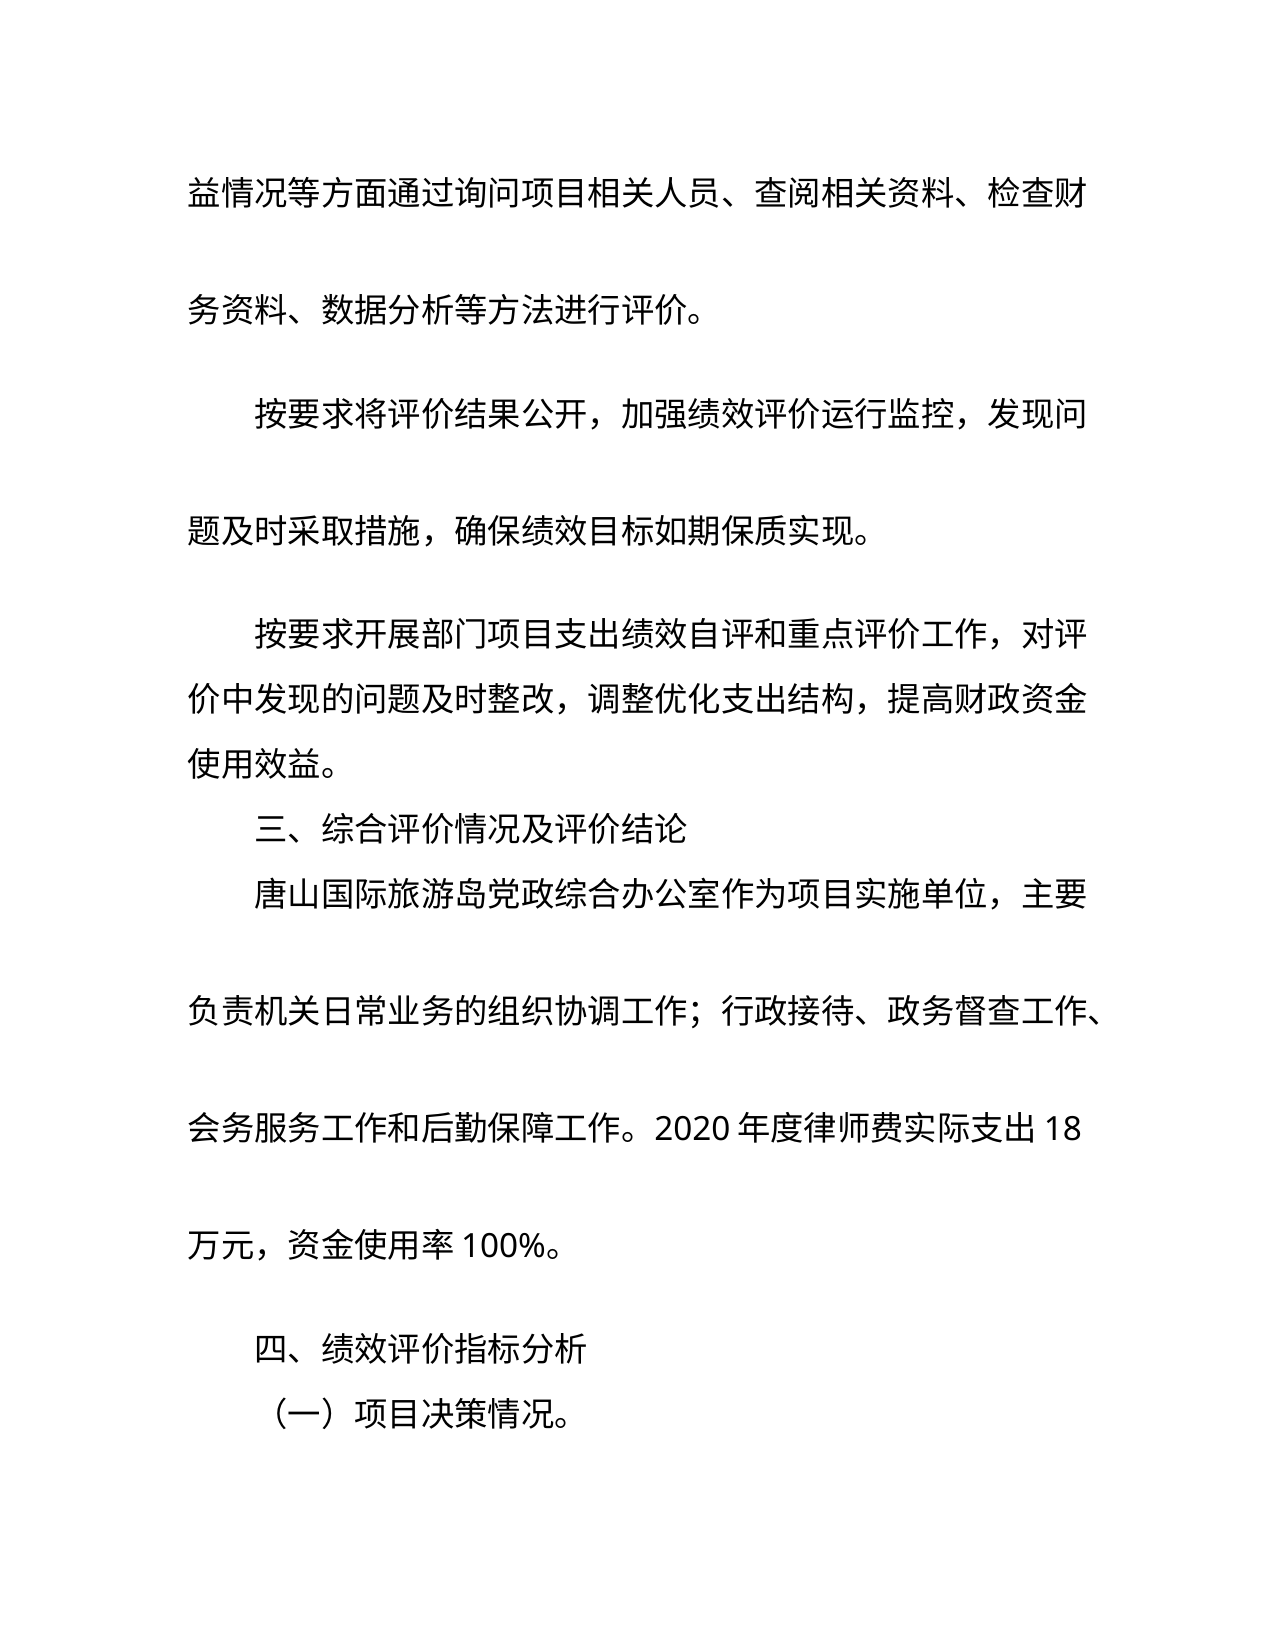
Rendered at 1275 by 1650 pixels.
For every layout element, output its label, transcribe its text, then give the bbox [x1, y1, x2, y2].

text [187, 159, 1087, 341]
text （一）项目决策情况。 [187, 1379, 1087, 1444]
text 按要求将评价结果公开，加强绩效评价运行监控，发现问题及时采取措施，确保绩效目标如期保质实现。 [187, 379, 1087, 561]
text 四、绩效评价指标分析 [187, 1314, 1087, 1379]
text 三、综合评价情况及评价结论 [187, 795, 1087, 860]
text 唐山国际旅游岛党政综合办公室作为项目实施单位，主要负责机关日常业务的组织协调工作；行政接待、政务督查工作、会务服务工作和后勤保障工作。2020年度律师费实际支出18万元，资金使用率100%。 [187, 860, 1087, 1276]
text 按要求开展部门项目支出绩效自评和重点评价工作，对评价中发现的问题及时整改，调整优化支出结构，提高财政资金使用效益。 [187, 600, 1087, 795]
